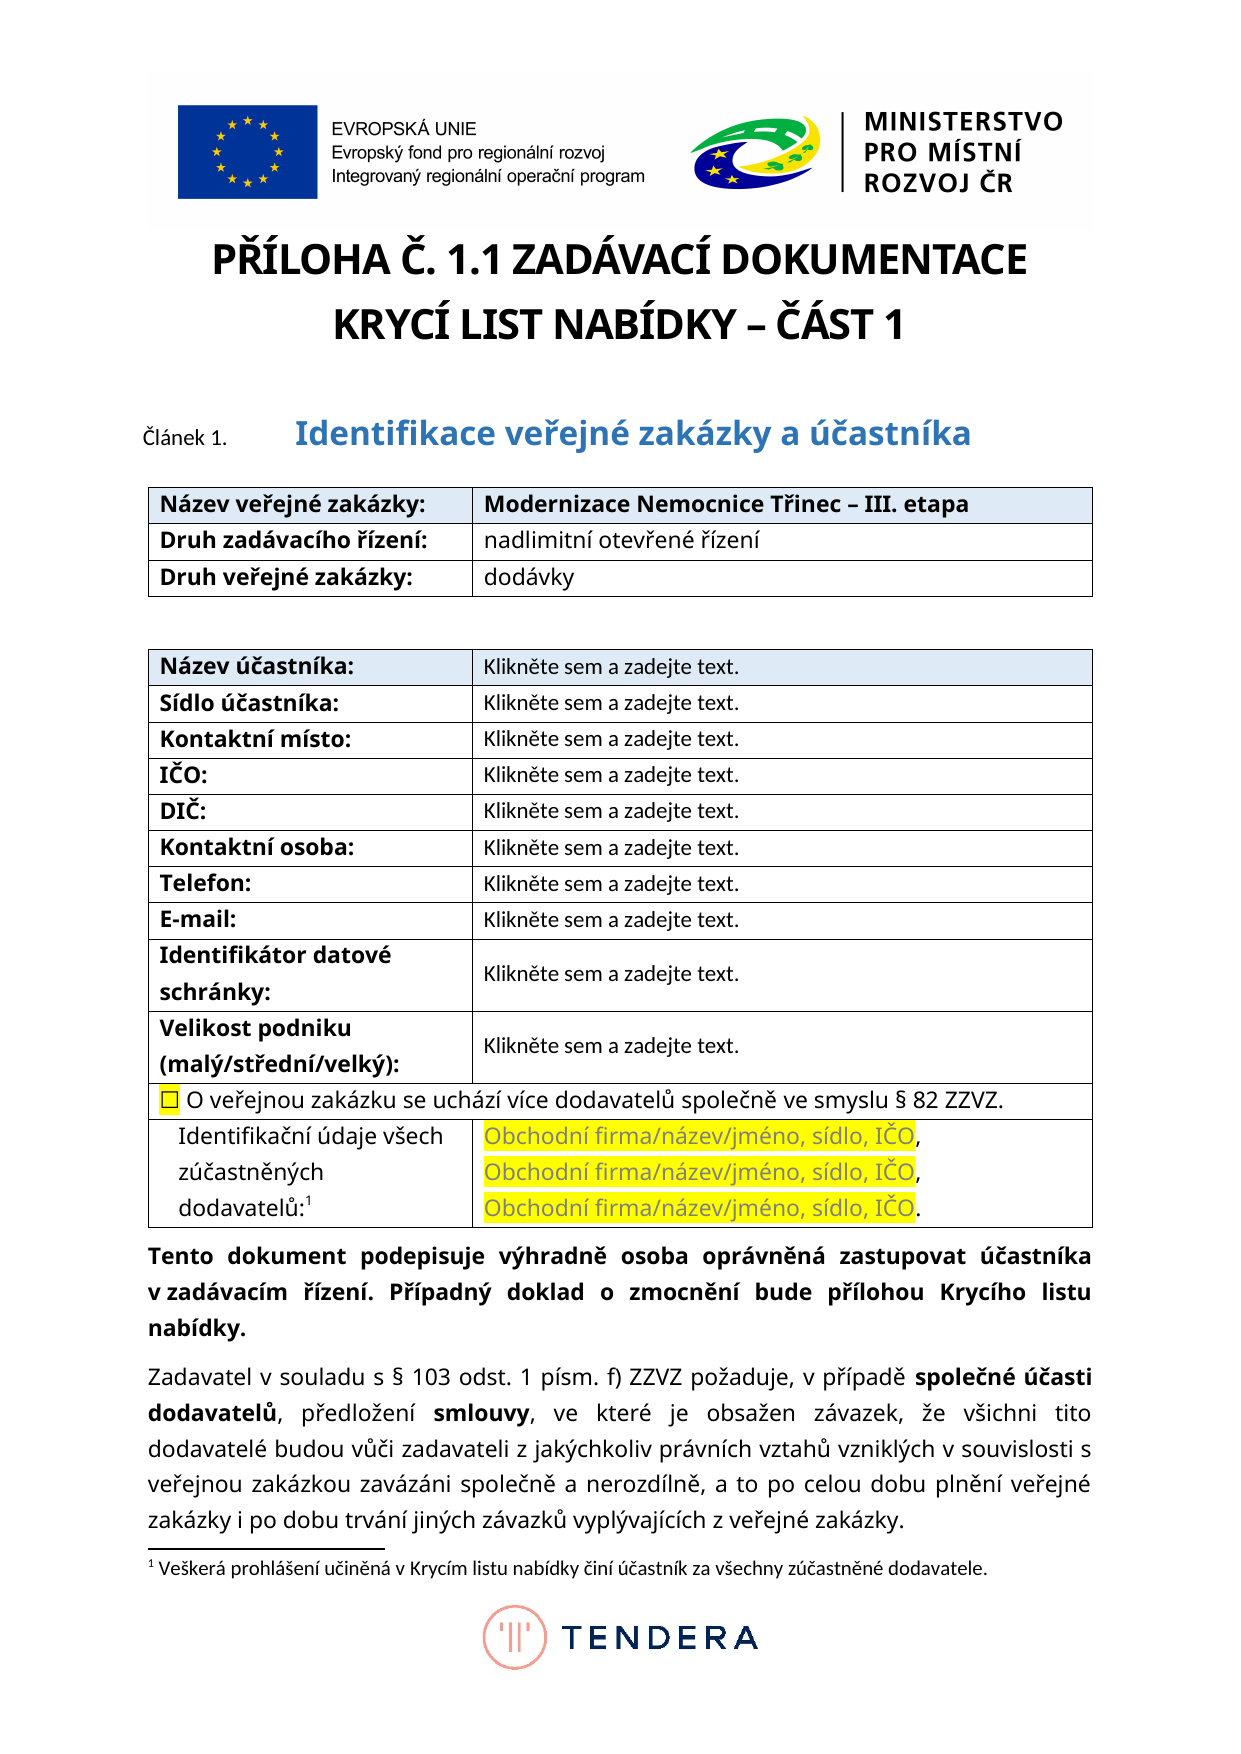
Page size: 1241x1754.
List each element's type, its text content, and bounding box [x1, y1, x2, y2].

table_cell O veřejnou zakázku se uchází více dodavatelů společně ve smyslu § 82 ZZVZ. [149, 1084, 1092, 1119]
table_cell E-mail: [149, 903, 472, 938]
table_header Modernizace Nemocnice Třinec – III. etapa [473, 488, 1092, 523]
table_cell Kontaktní osoba: [149, 831, 472, 866]
table_cell Sídlo účastníka: [149, 686, 472, 722]
table_cell , , . [473, 1120, 1092, 1227]
table_cell Telefon: [149, 867, 472, 902]
picture [620, 1566, 625, 1574]
table_cell Identifikační údaje všech zúčastněných dodavatelů: [149, 1120, 472, 1227]
table_cell DIČ: [149, 795, 472, 830]
table_header Název veřejné zakázky: [149, 488, 472, 523]
table_cell Kontaktní místo: [149, 723, 472, 758]
title KRYCÍ LIST NABÍDKY – část 1 [148, 295, 1093, 352]
title příloha č. 1.1 zadávací dokumentace [148, 230, 1093, 286]
picture [552, 1566, 557, 1574]
table_cell nadlimitní otevřené řízení [473, 524, 1092, 559]
table_cell IČO: [149, 759, 472, 794]
table_header Název účastníka: [149, 650, 472, 685]
table_cell Velikost podniku (malý/střední/velký): [149, 1012, 472, 1083]
picture [448, 1566, 793, 1710]
subtitle Identifikace veřejné zakázky a účastníka [185, 410, 1093, 455]
table_cell dodávky [473, 561, 1092, 596]
table_cell Druh veřejné zakázky: [149, 561, 472, 596]
text Tento dokument podepisuje výhradně osoba oprávněná zastupovat účastníka v zadávacím řízení. Případný doklad o zmocnění bude přílohou Krycího listu nabídky. [148, 1240, 1093, 1343]
table_cell Identifikátor datové schránky: [149, 940, 472, 1011]
table_cell Druh zadávacího řízení: [149, 524, 472, 559]
picture [500, 1566, 505, 1574]
text Zadavatel v souladu s § 103 odst. 1 písm. f) ZZVZ požaduje, v případě společné účasti dodavatelů, předložení smlouvy, ve které je obsažen závazek, že všichni tito dodavatelé budou vůči zadavateli z jakýchkoliv právních vztahů vzniklých v souvislosti s veřejnou zakázkou zavázáni společně a nerozdílně, a to po celou dobu plnění veřejné zakázky i po dobu trvání jiných závazků vyplývajících z veřejné zakázky. [148, 1361, 1093, 1536]
picture [147, 73, 1093, 230]
